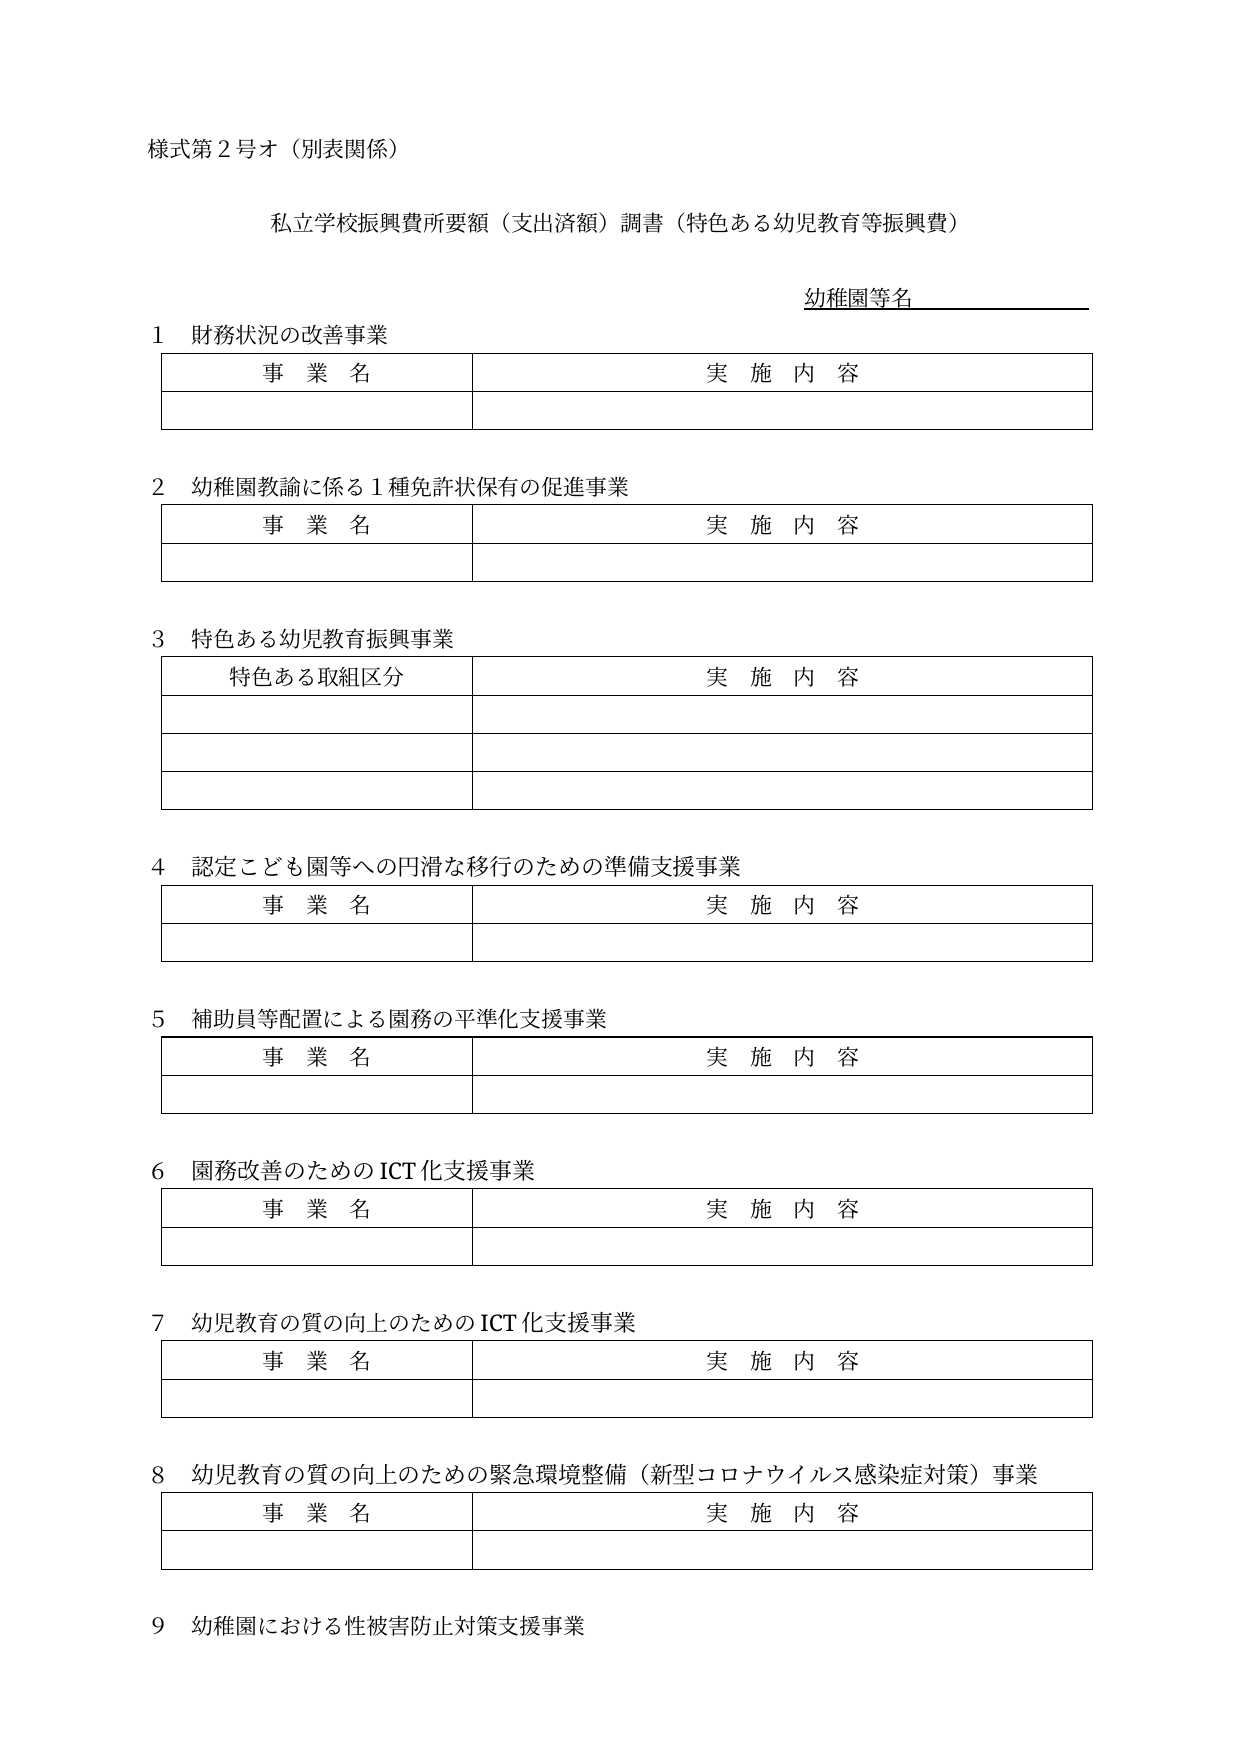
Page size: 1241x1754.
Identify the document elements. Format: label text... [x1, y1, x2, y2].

table_header 事 業 名 [162, 886, 472, 923]
table_cell [162, 924, 472, 961]
table_header 実 施 内 容 [473, 505, 1092, 543]
text ９ 幼稚園における性被害防止対策支援事業 [148, 1607, 1092, 1644]
table_header 事 業 名 [162, 354, 472, 391]
text ７ 幼児教育の質の向上のためのICT化支援事業 [148, 1303, 1092, 1340]
table_header 事 業 名 [162, 1493, 472, 1530]
table_cell [473, 696, 1092, 733]
text 私立学校振興費所要額（支出済額）調書（特色ある幼児教育等振興費） [148, 204, 1092, 241]
table_header 実 施 内 容 [473, 1341, 1092, 1378]
table_cell [473, 734, 1092, 771]
text 様式第２号オ（別表関係） [148, 129, 1092, 167]
table_header 実 施 内 容 [473, 886, 1092, 923]
text ５ 補助員等配置による園務の平準化支援事業 [148, 999, 1092, 1036]
table_header 事 業 名 [162, 1189, 472, 1227]
table_header 事 業 名 [162, 1038, 472, 1075]
table_header 特色ある取組区分 [162, 657, 472, 694]
table_cell [473, 1076, 1092, 1113]
table_cell [162, 1228, 472, 1265]
text ２ 幼稚園教諭に係る１種免許状保有の促進事業 [148, 467, 1092, 504]
table_cell [162, 392, 472, 429]
table_cell [162, 772, 472, 809]
table_header 実 施 内 容 [473, 1038, 1092, 1075]
text １ 財務状況の改善事業 [148, 315, 1092, 352]
table_cell [162, 544, 472, 581]
text 幼稚園等名 [148, 278, 1092, 315]
table_cell [162, 1380, 472, 1417]
table_header 事 業 名 [162, 505, 472, 543]
text ３ 特色ある幼児教育振興事業 [148, 619, 1092, 656]
table_cell [473, 1380, 1092, 1417]
table_cell [162, 1531, 472, 1568]
table_cell [473, 392, 1092, 429]
table_cell [473, 772, 1092, 809]
table_header 実 施 内 容 [473, 1189, 1092, 1227]
table_cell [473, 924, 1092, 961]
table_cell [162, 696, 472, 733]
table_header 事 業 名 [162, 1341, 472, 1378]
table_cell [162, 734, 472, 771]
table_cell [473, 1228, 1092, 1265]
table_cell [473, 1531, 1092, 1568]
text ４ 認定こども園等への円滑な移行のための準備支援事業 [148, 847, 1092, 884]
table_cell [473, 544, 1092, 581]
table_header 実 施 内 容 [473, 354, 1092, 391]
text ６ 園務改善のためのICT化支援事業 [148, 1151, 1092, 1188]
table_header 実 施 内 容 [473, 1493, 1092, 1530]
table_header 実 施 内 容 [473, 657, 1092, 694]
table_cell [162, 1076, 472, 1113]
text ８ 幼児教育の質の向上のための緊急環境整備（新型コロナウイルス感染症対策）事業 [148, 1455, 1092, 1492]
